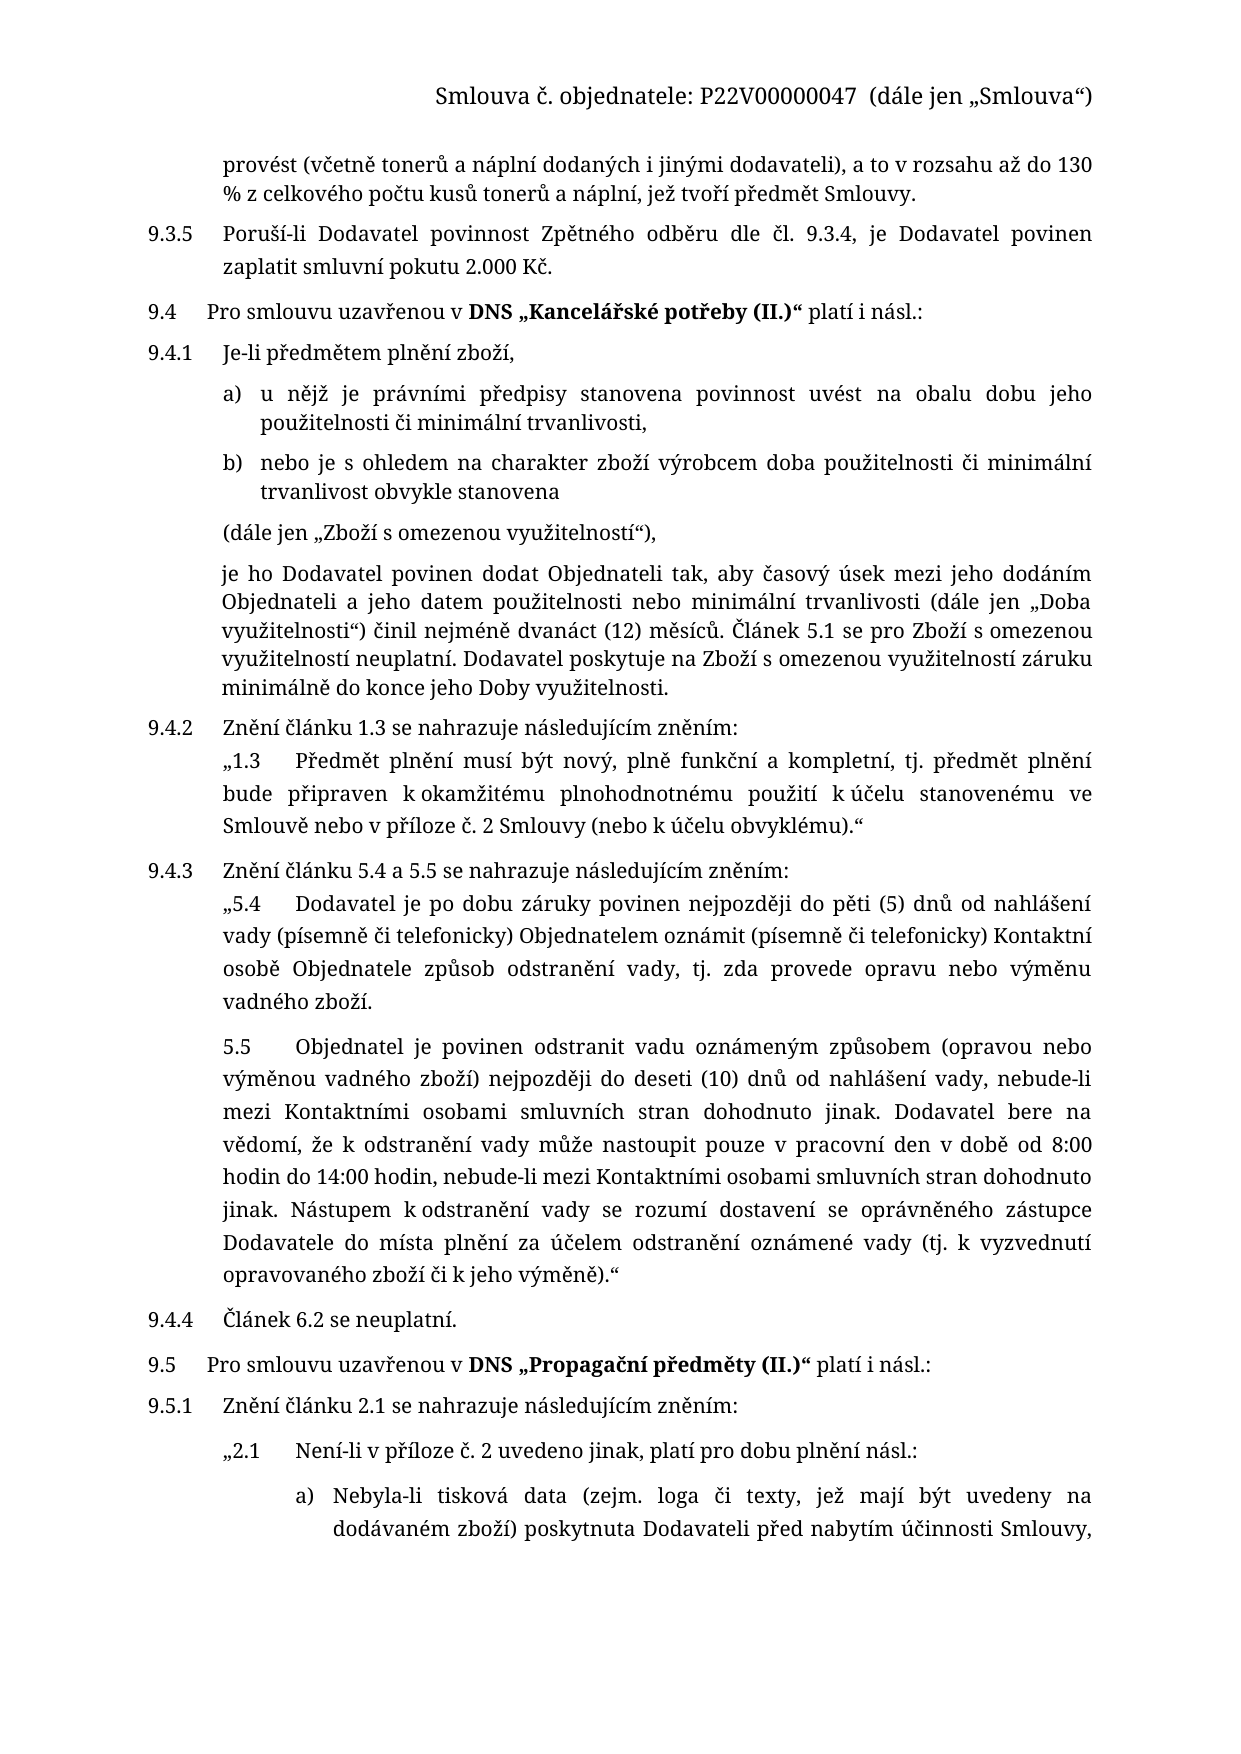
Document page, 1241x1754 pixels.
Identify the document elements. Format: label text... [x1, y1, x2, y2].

text je ho Dodavatel povinen dodat Objednateli tak, aby časový úsek mezi jeho dodáním Objednateli a jeho datem použitelnosti nebo minimální trvanlivosti (dále jen „Doba využitelnosti“) činil nejméně dvanáct (12) měsíců. Článek 5.1 se pro Zboží s omezenou využitelností neuplatní. Dodavatel poskytuje na Zboží s omezenou využitelností záruku minimálně do konce jeho Doby využitelnosti. [221, 559, 1093, 701]
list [295, 1482, 1093, 1543]
text (dále jen „Zboží s omezenou využitelností“), [223, 518, 1093, 546]
list Je-li předmětem plnění zboží, [148, 338, 1093, 367]
list Znění článku 5.4 a 5.5 se nahrazuje následujícím zněním: [148, 856, 1093, 885]
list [148, 150, 1093, 207]
list „1.3 Předmět plnění musí být nový, plně funkční a kompletní, tj. předmět plnění bude připraven k okamžitému plnohodnotnému použití k účelu stanovenému ve Smlouvě nebo v příloze č. 2 Smlouvy (nebo k účelu obvyklému).“ [223, 746, 1093, 840]
list nebo je s ohledem na charakter zboží výrobcem doba použitelnosti či minimální trvanlivost obvykle stanovena [223, 448, 1093, 505]
list Článek 6.2 se neuplatní. [148, 1305, 1093, 1334]
list Pro smlouvu uzavřenou v DNS „Kancelářské potřeby (II.)“ platí i násl.: [148, 297, 1093, 326]
list Pro smlouvu uzavřenou v DNS „Propagační předměty (II.)“ platí i násl.: [148, 1350, 1093, 1379]
list „2.1 Není-li v příloze č. 2 uvedeno jinak, platí pro dobu plnění násl.: [223, 1436, 1093, 1465]
list 5.5 Objednatel je povinen odstranit vadu oznámeným způsobem (opravou nebo výměnou vadného zboží) nejpozději do deseti (10) dnů od nahlášení vady, nebude-li mezi Kontaktními osobami smluvních stran dohodnuto jinak. Dodavatel bere na vědomí, že k odstranění vady může nastoupit pouze v pracovní den v době od 8:00 hodin do 14:00 hodin, nebude-li mezi Kontaktními osobami smluvních stran dohodnuto jinak. Nástupem k odstranění vady se rozumí dostavení se oprávněného zástupce Dodavatele do místa plnění za účelem odstranění oznámené vady (tj. k vyzvednutí opravovaného zboží či k jeho výměně).“ [223, 1032, 1093, 1289]
list „5.4 Dodavatel je po dobu záruky povinen nejpozději do pěti (5) dnů od nahlášení vady (písemně či telefonicky) Objednatelem oznámit (písemně či telefonicky) Kontaktní osobě Objednatele způsob odstranění vady, tj. zda provede opravu nebo výměnu vadného zboží. [223, 889, 1093, 1015]
list u nějž je právními předpisy stanovena povinnost uvést na obalu dobu jeho použitelnosti či minimální trvanlivosti, [223, 379, 1093, 436]
list Znění článku 2.1 se nahrazuje následujícím zněním: [148, 1391, 1093, 1420]
list Znění článku 1.3 se nahrazuje následujícím zněním: [148, 713, 1093, 742]
list Poruší-li Dodavatel povinnost Zpětného odběru dle čl. 9.3.4, je Dodavatel povinen zaplatit smluvní pokutu 2.000 Kč. [148, 219, 1093, 281]
